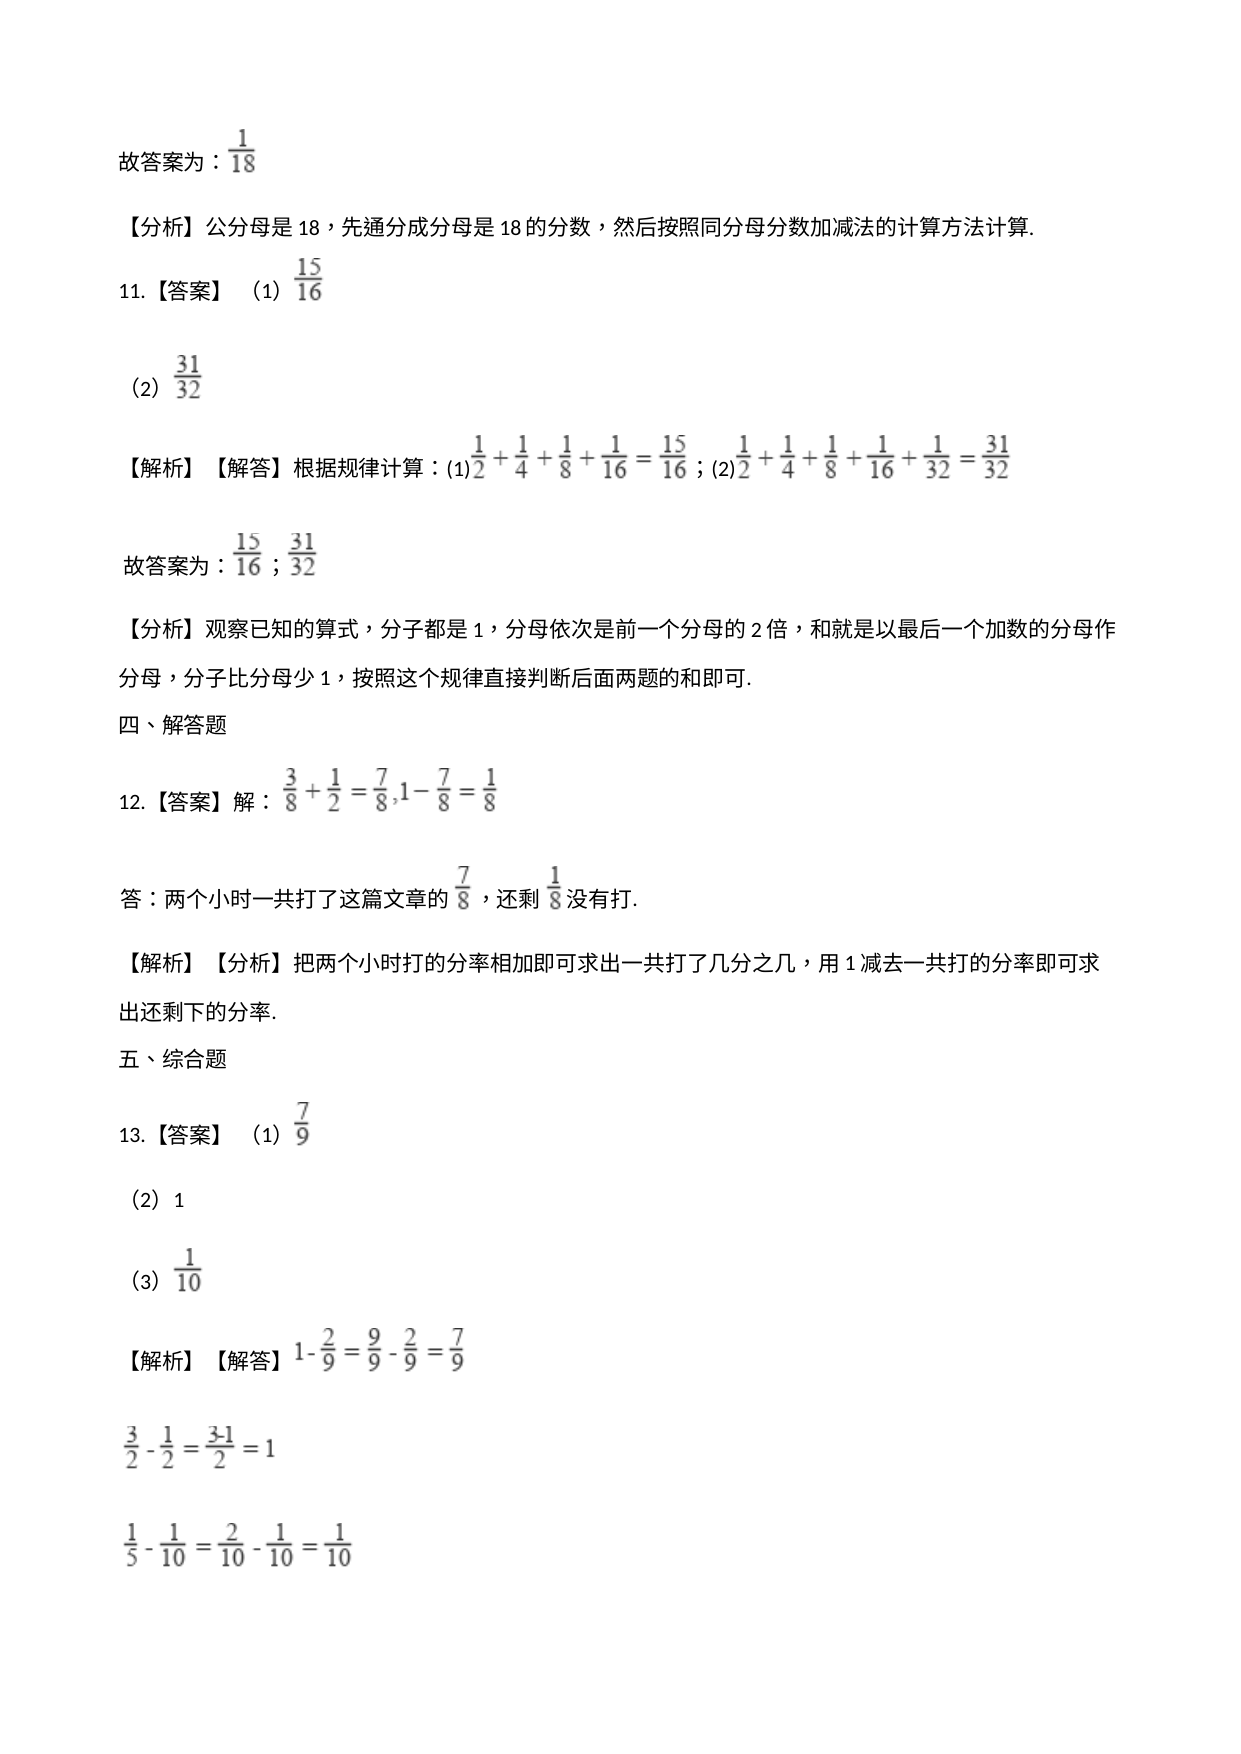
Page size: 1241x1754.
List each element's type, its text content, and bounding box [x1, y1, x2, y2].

picture [546, 866, 567, 911]
picture [173, 1248, 206, 1293]
picture [123, 1523, 356, 1568]
text 12.【答案】解： 答：两个小时一共打了这篇文章的 ，还剩 没有打. [118, 769, 1122, 931]
text 11.【答案】 （1） （2） [118, 258, 1122, 421]
picture [293, 1328, 469, 1373]
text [118, 129, 1122, 243]
picture [173, 355, 206, 400]
picture [287, 533, 320, 577]
text 【解析】【分析】把两个小时打的分率相加即可求出一共打了几分之几，用1减去一共打的分率即可求出还剩下的分率. [118, 946, 1122, 1028]
picture [293, 258, 327, 302]
picture [227, 129, 261, 174]
picture [735, 435, 1014, 480]
text 13.【答案】 （1） （2）1 （3） [118, 1102, 1122, 1314]
text 五、综合题 [118, 1042, 1122, 1075]
text 【解析】【解答】根据规律计算：(1)；(2) 故答案为：； [118, 436, 1122, 598]
text 四、解答题 [118, 709, 1122, 742]
picture [293, 1102, 315, 1147]
picture [454, 866, 475, 911]
picture [282, 768, 501, 813]
picture [123, 1426, 275, 1470]
picture [232, 533, 266, 577]
text 【分析】观察已知的算式，分子都是1，分母依次是前一个分母的2倍，和就是以最后一个加数的分母作分母，分子比分母少1，按照这个规律直接判断后面两题的和即可. [118, 613, 1122, 694]
text 【解析】【解答】 [118, 1328, 1122, 1588]
picture [470, 435, 690, 480]
